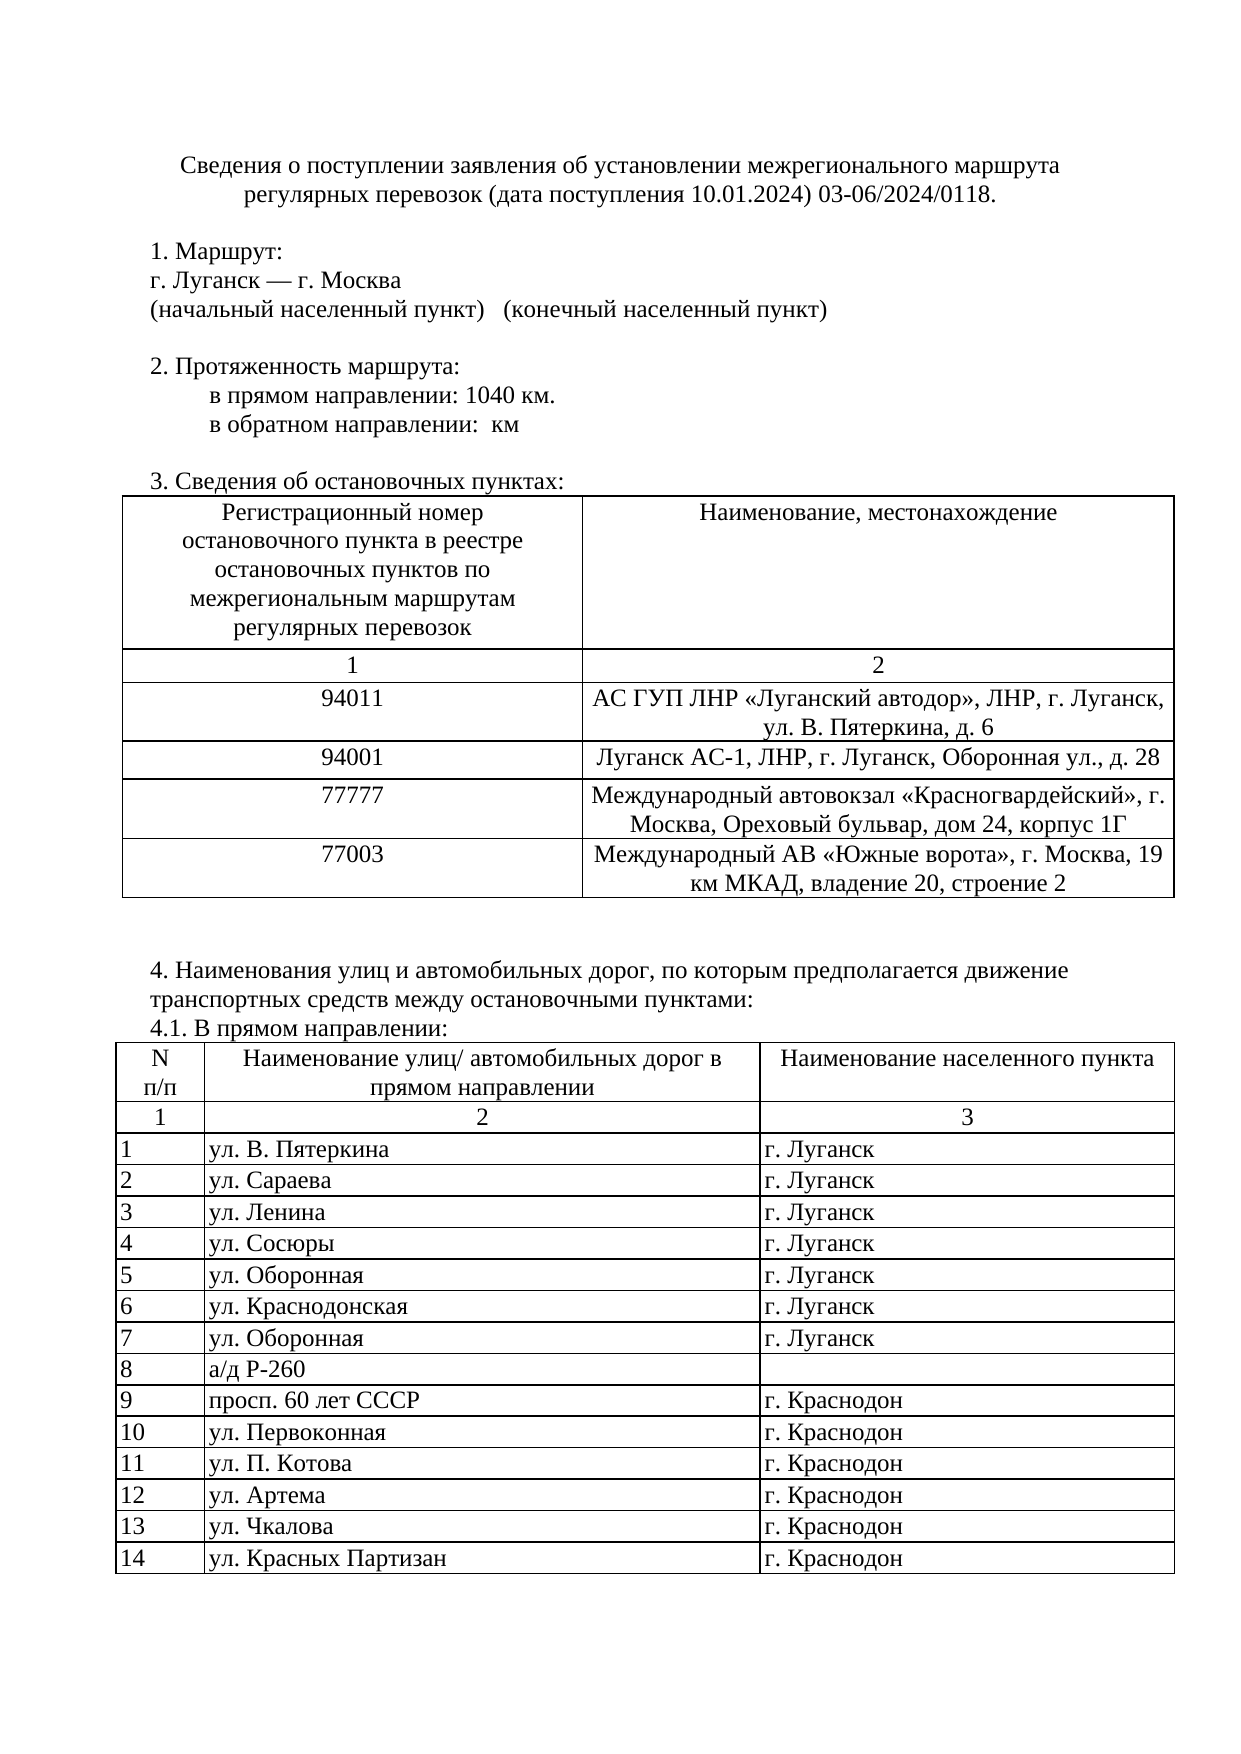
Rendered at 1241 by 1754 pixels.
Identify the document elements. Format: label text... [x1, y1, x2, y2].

table_cell 94001 [123, 742, 582, 778]
table_cell 2 [117, 1165, 204, 1195]
table_cell 12 [117, 1480, 204, 1510]
table_header Регистрационный номер остановочного пункта в реестре остановочных пунктов по межрегиональным маршрутам регулярных перевозок [123, 497, 582, 648]
table_cell АС ГУП ЛНР «Луганский автодор», ЛНР, г. Луганск, ул. В. Пятеркина, д. 6 [583, 683, 1173, 740]
text 4.1. В прямом направлении: [150, 1013, 1090, 1042]
table_cell ул. Ленина [205, 1197, 759, 1227]
table_cell ул. Артема [205, 1480, 759, 1510]
table_header N п/п [117, 1043, 204, 1101]
table_cell 7 [117, 1323, 204, 1352]
table_cell г. Луганск [761, 1323, 1174, 1352]
table_cell 3 [761, 1102, 1174, 1132]
table_header Наименование улиц/ автомобильных дорог в прямом направлении [205, 1043, 759, 1101]
table_cell 2 [583, 650, 1173, 681]
table_cell г. Краснодон [761, 1511, 1174, 1541]
text Сведения о поступлении заявления об установлении межрегионального маршрута регулярных перевозок (дата поступления 10.01.2024) 03-06/2024/0118. [150, 150, 1090, 207]
table_cell 4 [117, 1228, 204, 1258]
table_cell Международный автовокзал «Красногвардейский», г. Москва, Ореховый бульвар, дом 24, корпус 1Г [583, 780, 1173, 837]
table_cell г. Краснодон [761, 1448, 1174, 1478]
table_cell г. Луганск [761, 1197, 1174, 1227]
table_cell ул. Краснодонская [205, 1291, 759, 1321]
table_cell 77003 [123, 839, 582, 896]
text 1. Маршрут: [150, 236, 1090, 265]
table_cell ул. Оборонная [205, 1323, 759, 1352]
table_cell 6 [117, 1291, 204, 1321]
table_cell г. Луганск [761, 1134, 1174, 1164]
table_cell ул. Чкалова [205, 1511, 759, 1541]
table_cell г. Луганск [761, 1228, 1174, 1258]
table_cell ул. Оборонная [205, 1260, 759, 1289]
table_cell а/д Р-260 [205, 1354, 759, 1384]
table_cell 13 [117, 1511, 204, 1541]
text г. Луганск — г. Москва [150, 265, 1090, 294]
table_cell [761, 1354, 1174, 1384]
table_cell г. Луганск [761, 1165, 1174, 1195]
text 3. Сведения об остановочных пунктах: [150, 466, 1090, 495]
table_cell ул. Сараева [205, 1165, 759, 1195]
table_cell ул. В. Пятеркина [205, 1134, 759, 1164]
table_cell ул. Первоконная [205, 1417, 759, 1447]
table_header Наименование, местонахождение [583, 497, 1173, 648]
table_cell 2 [205, 1102, 759, 1132]
text 2. Протяженность маршрута: [150, 351, 1090, 380]
table_cell 3 [117, 1197, 204, 1227]
table_cell г. Краснодон [761, 1417, 1174, 1447]
table_cell г. Краснодон [761, 1480, 1174, 1510]
table_cell 9 [117, 1386, 204, 1415]
table_header Наименование населенного пункта [761, 1043, 1174, 1101]
table_cell Международный АВ «Южные ворота», г. Москва, 19 км МКАД, владение 20, строение 2 [583, 839, 1173, 896]
table_cell г. Луганск [761, 1260, 1174, 1289]
text в прямом направлении: 1040 км. [150, 380, 1090, 409]
table_cell г. Краснодон [761, 1543, 1174, 1573]
text (начальный населенный пункт) (конечный населенный пункт) [150, 294, 1090, 322]
table_cell 10 [117, 1417, 204, 1447]
table_cell г. Краснодон [761, 1386, 1174, 1415]
text 4. Наименования улиц и автомобильных дорог, по которым предполагается движение транспортных средств между остановочными пунктами: [150, 956, 1090, 1013]
table_cell 8 [117, 1354, 204, 1384]
table_cell 14 [117, 1543, 204, 1573]
table_cell просп. 60 лет СССР [205, 1386, 759, 1415]
table_cell г. Луганск [761, 1291, 1174, 1321]
table_cell 77777 [123, 780, 582, 837]
table_cell ул. П. Котова [205, 1448, 759, 1478]
table_cell ул. Сосюры [205, 1228, 759, 1258]
table_cell 1 [123, 650, 582, 681]
table_cell 94011 [123, 683, 582, 740]
table_cell Луганск АС-1, ЛНР, г. Луганск, Оборонная ул., д. 28 [583, 742, 1173, 778]
table_cell 1 [117, 1134, 204, 1164]
table_cell 1 [117, 1102, 204, 1132]
table_cell 5 [117, 1260, 204, 1289]
table_cell ул. Красных Партизан [205, 1543, 759, 1573]
text в обратном направлении: км [150, 409, 1090, 437]
table_cell 11 [117, 1448, 204, 1478]
